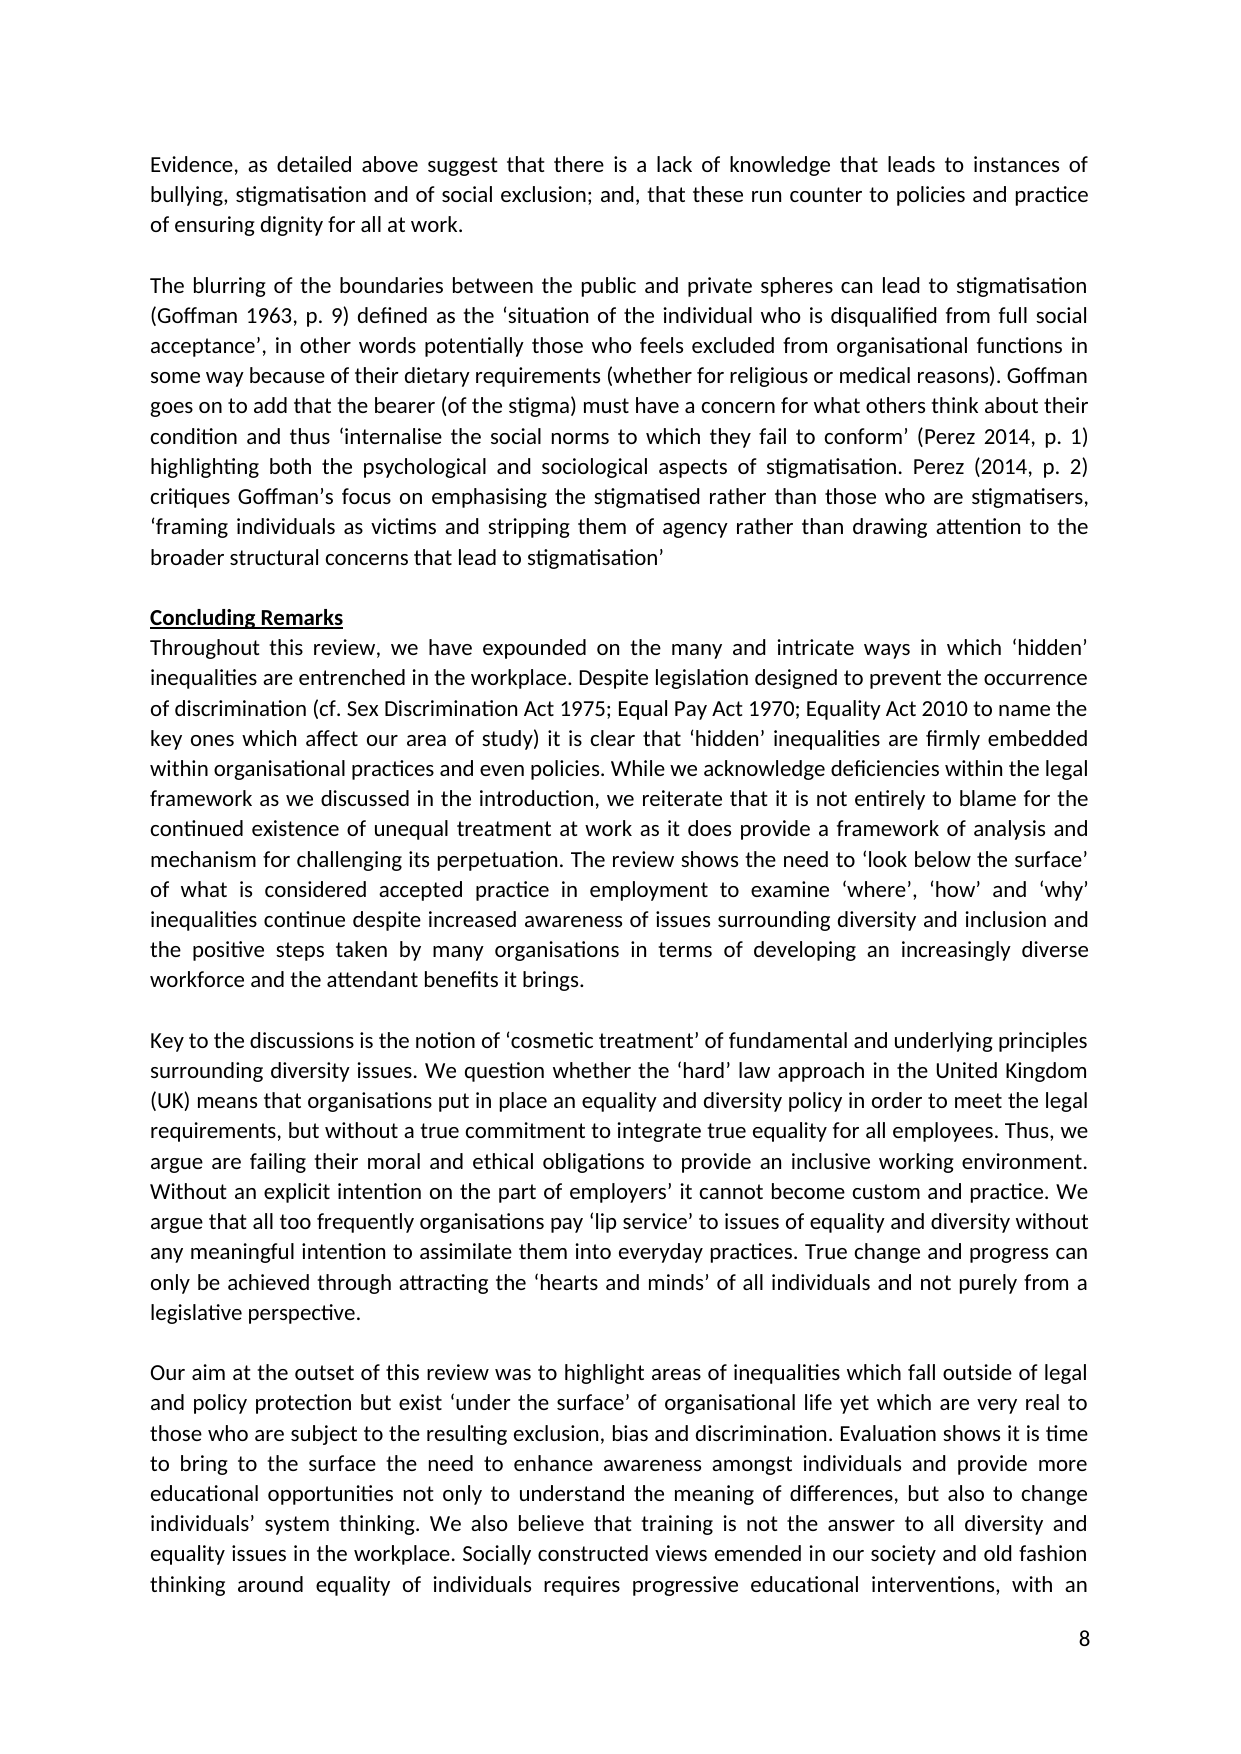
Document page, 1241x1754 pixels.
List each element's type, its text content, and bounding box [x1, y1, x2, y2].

text Key to the discussions is the notion of ‘cosmetic treatment’ of fundamental and underlying principles surrounding diversity issues. We question whether the ‘hard’ law approach in the United Kingdom (UK) means that organisations put in place an equality and diversity policy in order to meet the legal requirements, but without a true commitment to integrate true equality for all employees. Thus, we argue are failing their moral and ethical obligations to provide an inclusive working environment. Without an explicit intention on the part of employers’ it cannot become custom and practice. We argue that all too frequently organisations pay ‘lip service’ to issues of equality and diversity without any meaningful intention to assimilate them into everyday practices. True change and progress can only be achieved through attracting the ‘hearts and minds’ of all individuals and not purely from a legislative perspective. [150, 1026, 1090, 1326]
text The blurring of the boundaries between the public and private spheres can lead to stigmatisation (Goffman 1963, p. 9) defined as the ‘situation of the individual who is disqualified from full social acceptance’, in other words potentially those who feels excluded from organisational functions in some way because of their dietary requirements (whether for religious or medical reasons). Goffman goes on to add that the bearer (of the stigma) must have a concern for what others think about their condition and thus ‘internalise the social norms to which they fail to conform’ (Perez 2014, p. 1) highlighting both the psychological and sociological aspects of stigmatisation. Perez (2014, p. 2) critiques Goffman’s focus on emphasising the stigmatised rather than those who are stigmatisers, ‘framing individuals as victims and stripping them of agency rather than drawing attention to the broader structural concerns that lead to stigmatisation’ [150, 271, 1090, 571]
text Throughout this review, we have expounded on the many and intricate ways in which ‘hidden’ inequalities are entrenched in the workplace. Despite legislation designed to prevent the occurrence of discrimination (cf. Sex Discrimination Act 1975; Equal Pay Act 1970; Equality Act 2010 to name the key ones which affect our area of study) it is clear that ‘hidden’ inequalities are firmly embedded within organisational practices and even policies. While we acknowledge deficiencies within the legal framework as we discussed in the introduction, we reiterate that it is not entirely to blame for the continued existence of unequal treatment at work as it does provide a framework of analysis and mechanism for challenging its perpetuation. The review shows the need to ‘look below the surface’ of what is considered accepted practice in employment to examine ‘where’, ‘how’ and ‘why’ inequalities continue despite increased awareness of issues surrounding diversity and inclusion and the positive steps taken by many organisations in terms of developing an increasingly diverse workforce and the attendant benefits it brings. [150, 633, 1090, 994]
text Concluding Remarks [150, 603, 1090, 631]
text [150, 1358, 1090, 1598]
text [150, 150, 1090, 238]
